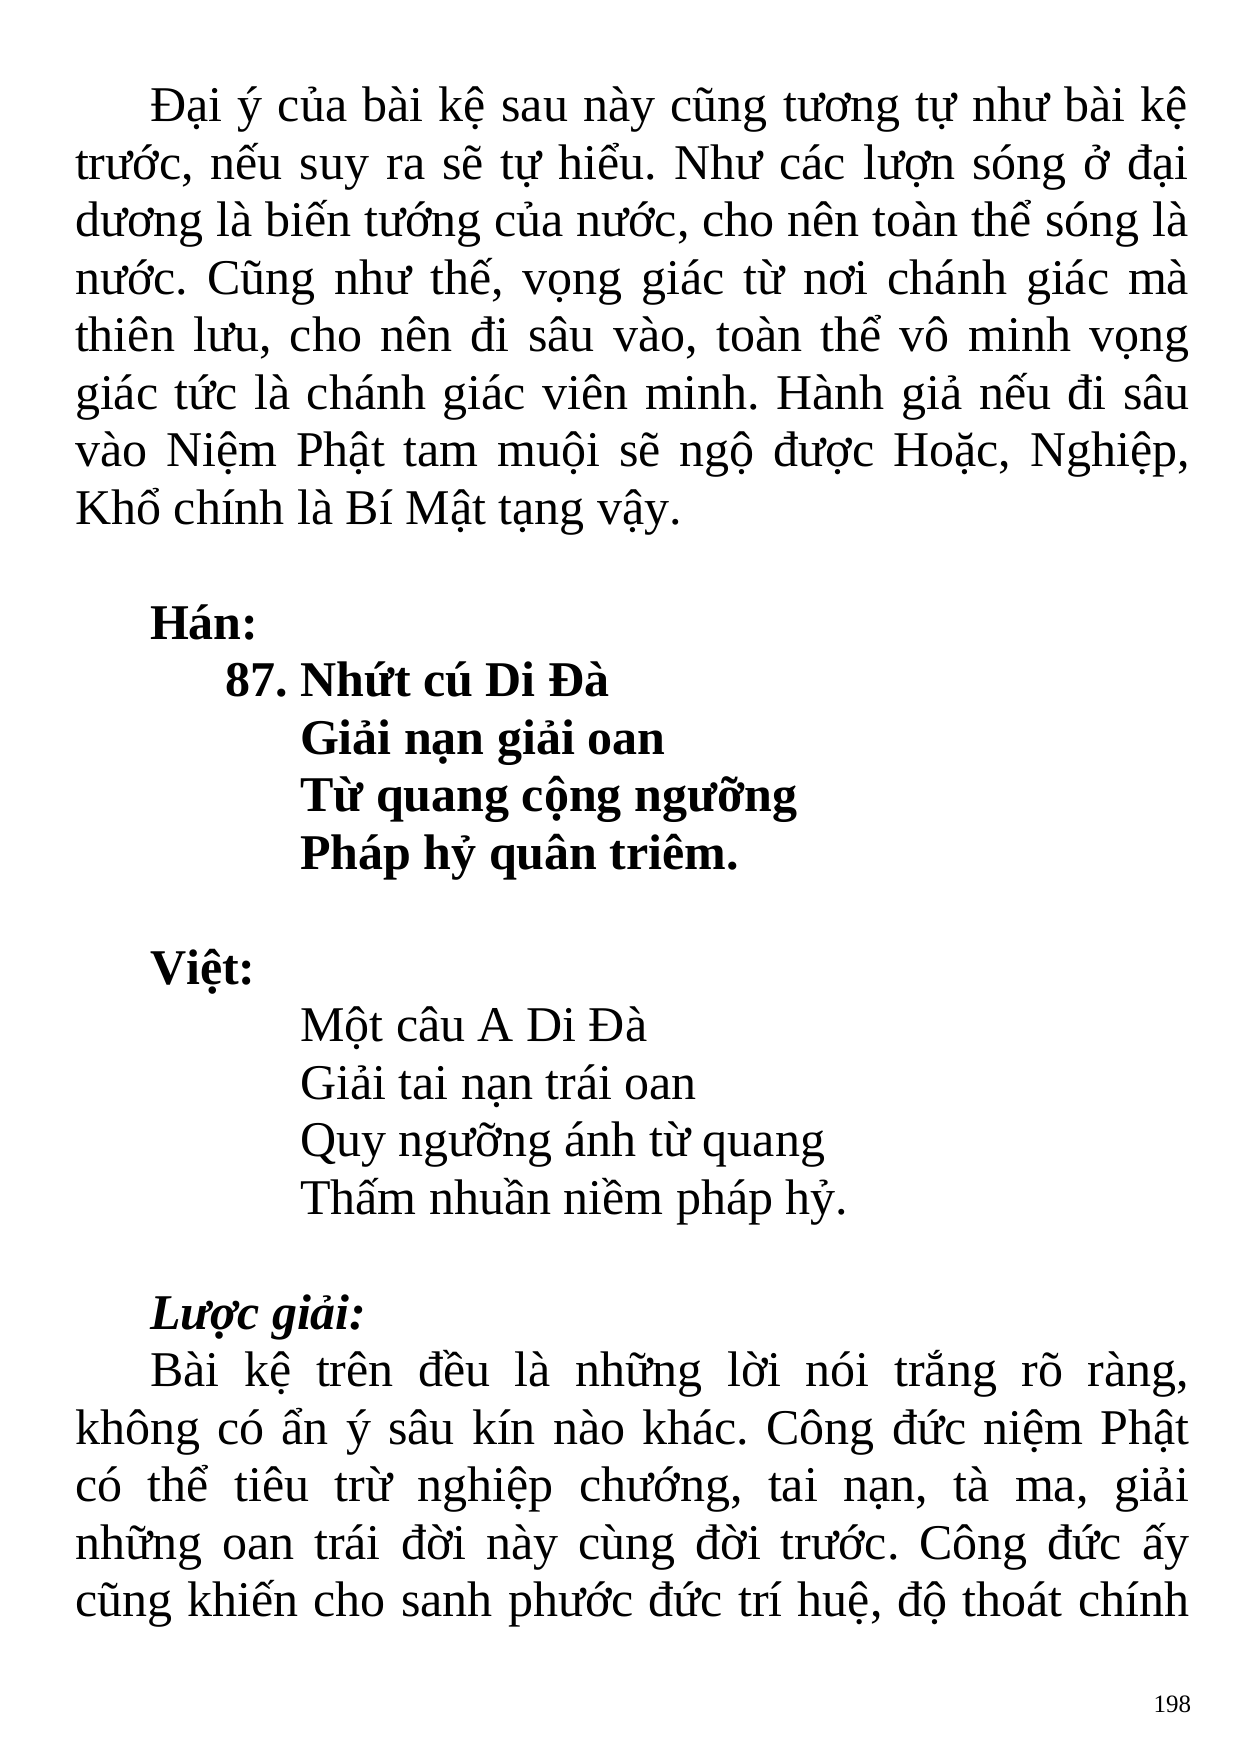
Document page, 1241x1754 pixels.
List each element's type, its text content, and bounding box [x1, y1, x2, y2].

text Ðại ý của bài kệ sau này cũng tương tự như bài kệ trước, nếu suy ra sẽ tự hiểu. Như các lượn sóng ở đại dương là biến tướng của nước, cho nên toàn thể sóng là nước. Cũng như thế, vọng giác từ nơi chánh giác mà thiên lưu, cho nên đi sâu vào, toàn thể vô minh vọng giác tức là chánh giác viên minh. Hành giả nếu đi sâu vào Niệm Phật tam muội sẽ ngộ được Hoặc, Nghiệp, Khổ chính là Bí Mật tạng vậy. [75, 75, 1191, 535]
text Lược giải: [75, 1282, 1191, 1340]
text Giải nạn giải oan [75, 707, 1191, 765]
text Thấm nhuần niềm pháp hỷ. [75, 1167, 1191, 1225]
text Hán: [75, 592, 1191, 650]
text Pháp hỷ quân triêm. [75, 822, 1191, 880]
text Giải tai nạn trái oan [75, 1052, 1191, 1110]
text Một câu A Di Ðà [75, 995, 1191, 1052]
text Việt: [75, 937, 1191, 995]
text Quy ngưỡng ánh từ quang [75, 1110, 1191, 1167]
text Từ quang cộng ngưỡng [75, 765, 1191, 822]
text 87. Nhứt cú Di Ðà [75, 650, 1191, 707]
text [75, 1340, 1191, 1627]
